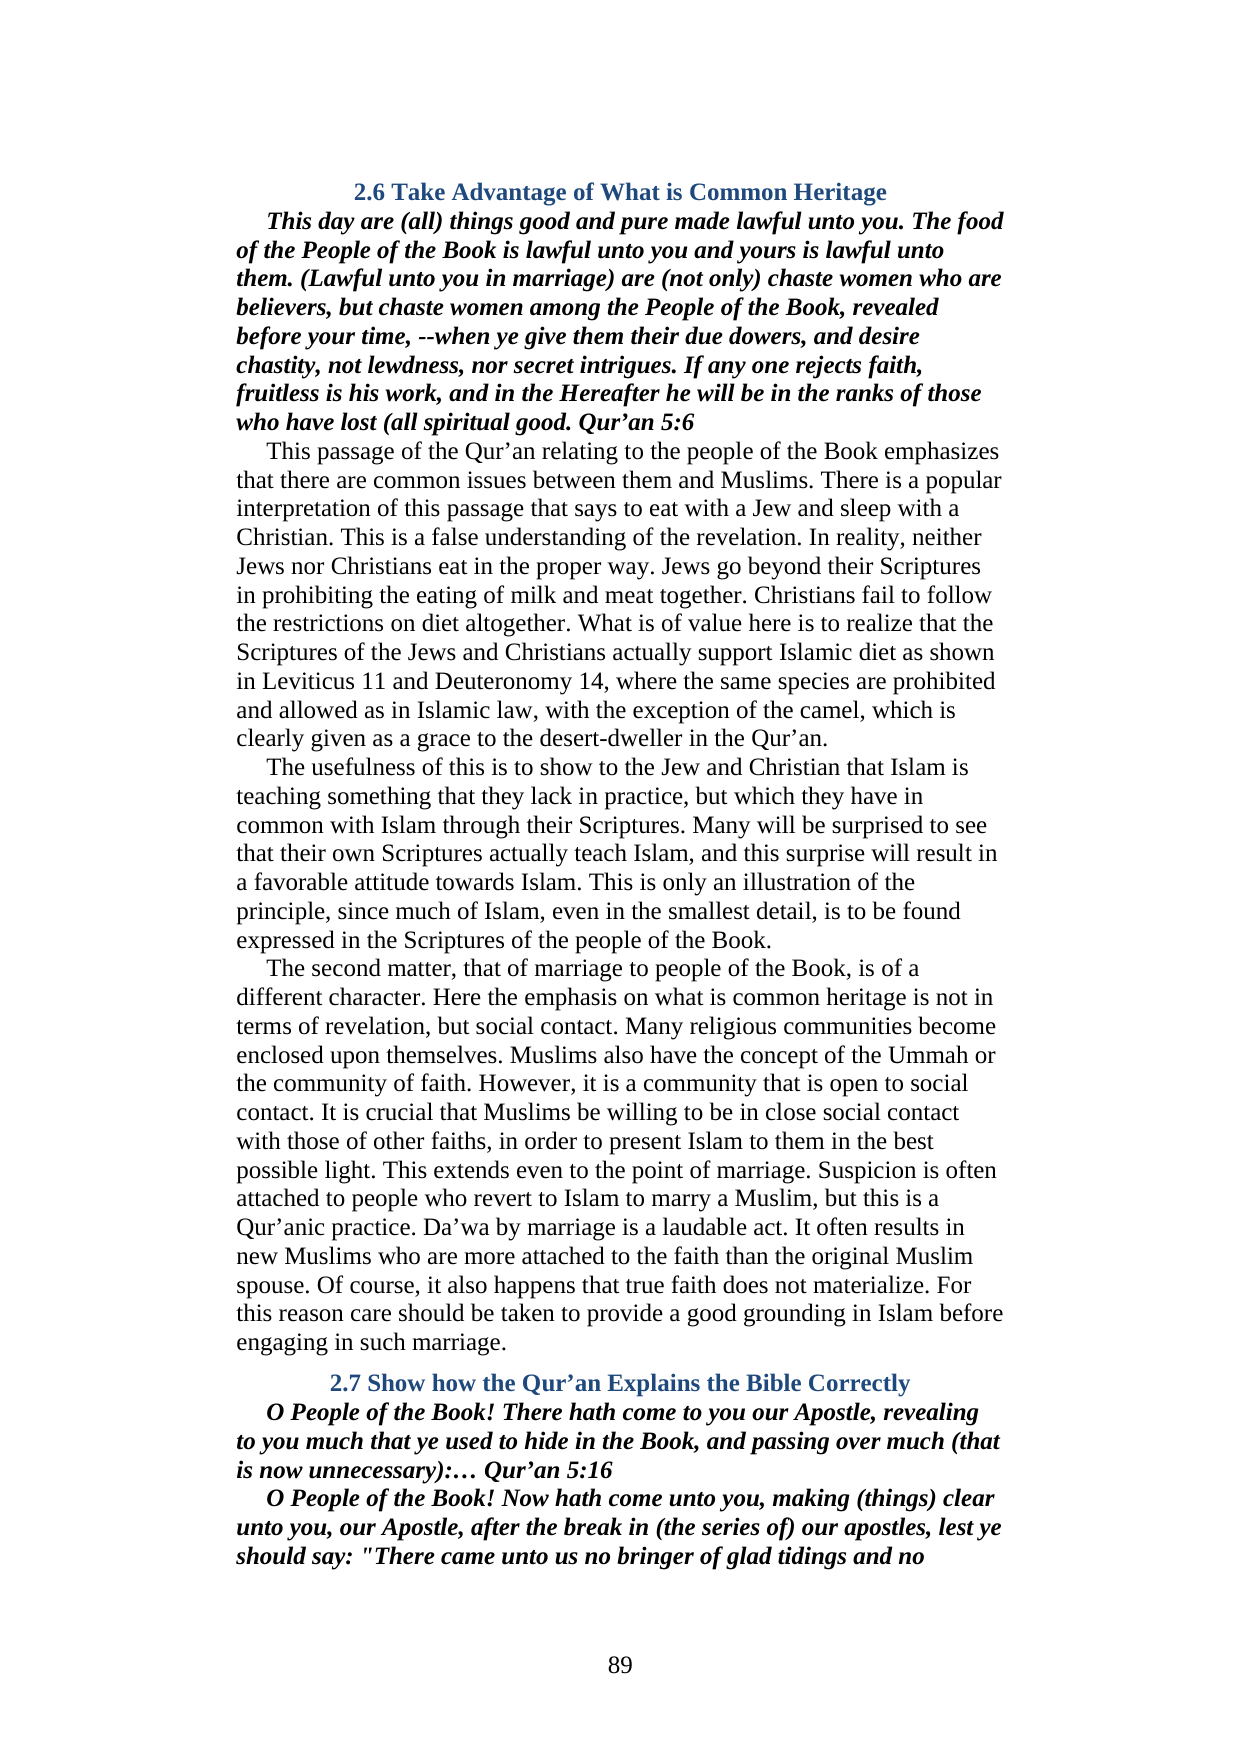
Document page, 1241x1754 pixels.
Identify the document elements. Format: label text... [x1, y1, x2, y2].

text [236, 1483, 1004, 1570]
text This day are (all) things good and pure made lawful unto you. The food of the People of the Book is lawful unto you and yours is lawful unto them. (Lawful unto you in marriage) are (not only) chaste women who are believers, but chaste women among the People of the Book, revealed before your time, --when ye give them their due dowers, and desire chastity, not lewdness, nor secret intrigues. If any one rejects faith, fruitless is his work, and in the Hereafter he will be in the ranks of those who have lost (all spiritual good. Qur’an 5:6 [236, 206, 1004, 436]
text The usefulness of this is to show to the Jew and Christian that Islam is teaching something that they lack in practice, but which they have in common with Islam through their Scriptures. Many will be surprised to see that their own Scriptures actually teach Islam, and this surprise will result in a favorable attitude towards Islam. This is only an illustration of the principle, since much of Islam, even in the smallest detail, is to be found expressed in the Scriptures of the people of the Book. [236, 752, 1004, 953]
text O People of the Book! There hath come to you our Apostle, revealing to you much that ye used to hide in the Book, and passing over much (that is now unnecessary):… Qur’an 5:16 [236, 1397, 1004, 1483]
subtitle 2.6 Take Advantage of What is Common Heritage [236, 177, 1004, 206]
text The second matter, that of marriage to people of the Book, is of a different character. Here the emphasis on what is common heritage is not in terms of revelation, but social contact. Many religious communities become enclosed upon themselves. Muslims also have the concept of the Ummah or the community of faith. However, it is a community that is open to social contact. It is crucial that Muslims be willing to be in close social contact with those of other faiths, in order to present Islam to them in the best possible light. This extends even to the point of marriage. Suspicion is often attached to people who revert to Islam to marry a Muslim, but this is a Qur’anic practice. Da’wa by marriage is a laudable act. It often results in new Muslims who are more attached to the faith than the original Muslim spouse. Of course, it also happens that true faith does not materialize. For this reason care should be taken to provide a good grounding in Islam before engaging in such marriage. [236, 953, 1004, 1356]
text This passage of the Qur’an relating to the people of the Book emphasizes that there are common issues between them and Muslims. There is a popular interpretation of this passage that says to eat with a Jew and sleep with a Christian. This is a false understanding of the revelation. In reality, neither Jews nor Christians eat in the proper way. Jews go beyond their Scriptures in prohibiting the eating of milk and meat together. Christians fail to follow the restrictions on diet altogether. What is of value here is to realize that the Scriptures of the Jews and Christians actually support Islamic diet as shown in Leviticus 11 and Deuteronomy 14, where the same species are prohibited and allowed as in Islamic law, with the exception of the camel, which is clearly given as a grace to the desert-dweller in the Qur’an. [236, 436, 1004, 752]
subtitle 2.7 Show how the Qur’an Explains the Bible Correctly [236, 1368, 1004, 1397]
